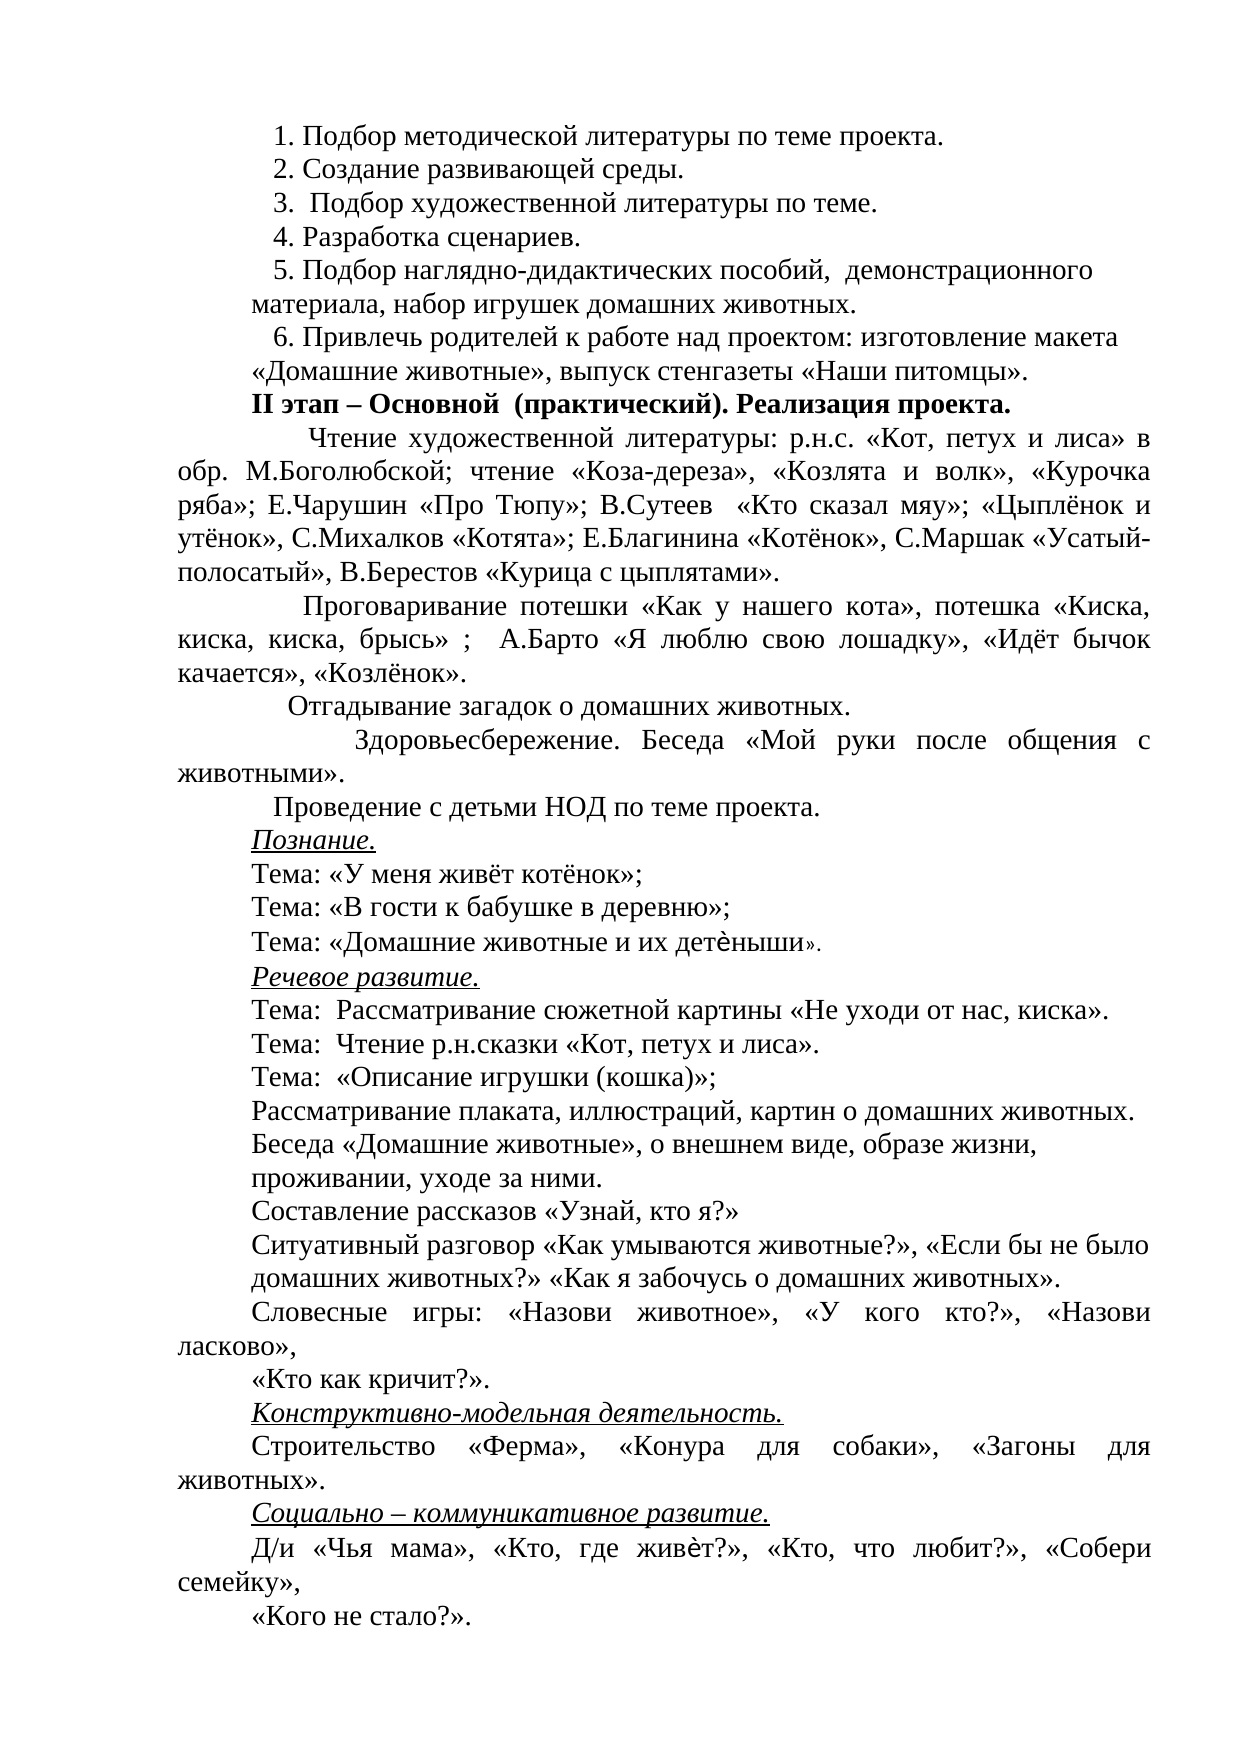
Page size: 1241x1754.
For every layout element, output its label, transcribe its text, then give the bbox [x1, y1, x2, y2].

text материала, набор игрушек домашних животных. [177, 286, 1152, 319]
text Тема: Рассматривание сюжетной картины «Не уходи от нас, киска». [177, 992, 1152, 1026]
text Здоровьесбережение. Беседа «Мой руки после общения с животными». [177, 722, 1152, 789]
text Познание. [177, 822, 1152, 856]
text Чтение художественной литературы: р.н.с. «Кот, петух и лиса» в обр. М.Боголюбской; чтение «Коза-дереза», «Козлята и волк», «Курочка ряба»; Е.Чарушин «Про Тюпу»; В.Сутеев «Кто сказал мяу»; «Цыплёнок и утёнок», С.Михалков «Котята»; Е.Благинина «Котёнок», С.Маршак «Усатый-полосатый», В.Берестов «Курица с цыплятами». [177, 420, 1152, 588]
text Конструктивно-модельная деятельность. [177, 1395, 1152, 1428]
text 2. Создание развивающей среды. [177, 152, 1152, 185]
text 3. Подбор художественной литературы по теме. [177, 185, 1152, 219]
text Речевое развитие. [177, 959, 1152, 992]
text Рассматривание плаката, иллюстраций, картин о домашних животных. [177, 1093, 1152, 1126]
text Д/и «Чья мама», «Кто, где живѐт?», «Кто, что любит?», «Собери семейку», [177, 1529, 1152, 1598]
text Тема: «В гости к бабушке в деревню»; [177, 889, 1152, 923]
text Составление рассказов «Узнай, кто я?» [177, 1193, 1152, 1227]
text 1. Подбор методической литературы по теме проекта. [177, 118, 1152, 152]
text проживании, уходе за ними. [177, 1160, 1152, 1193]
text Тема: Чтение р.н.сказки «Кот, петух и лиса». [177, 1026, 1152, 1059]
text «Кого не стало?». [177, 1598, 1152, 1632]
text Отгадывание загадок о домашних животных. [177, 688, 1152, 722]
text «Кто как кричит?». [177, 1361, 1152, 1395]
text Ситуативный разговор «Как умываются животные?», «Если бы не было [177, 1227, 1152, 1261]
text Словесные игры: «Назови животное», «У кого кто?», «Назови ласково», [177, 1294, 1152, 1361]
text Строительство «Ферма», «Конура для собаки», «Загоны для животных». [177, 1428, 1152, 1495]
text Проговаривание потешки «Как у нашего кота», потешка «Киска, киска, киска, брысь» ; А.Барто «Я люблю свою лошадку», «Идёт бычок качается», «Козлёнок». [177, 588, 1152, 688]
text II этап – Основной (практический). Реализация проекта. [177, 386, 1152, 420]
text 6. Привлечь родителей к работе над проектом: изготовление макета [177, 319, 1152, 353]
text Социально – коммуникативное развитие. [177, 1495, 1152, 1529]
text Тема: «Описание игрушки (кошка)»; [177, 1059, 1152, 1093]
text домашних животных?» «Как я забочусь о домашних животных». [177, 1261, 1152, 1294]
text 5. Подбор наглядно-дидактических пособий, демонстрационного [177, 252, 1152, 286]
text Проведение с детьми НОД по теме проекта. [177, 789, 1152, 822]
text 4. Разработка сценариев. [177, 219, 1152, 252]
text Тема: «У меня живёт котёнок»; [177, 856, 1152, 889]
text Тема: «Домашние животные и их детѐныши». [177, 923, 1152, 959]
text Беседа «Домашние животные», о внешнем виде, образе жизни, [177, 1126, 1152, 1160]
text «Домашние животные», выпуск стенгазеты «Наши питомцы». [177, 353, 1152, 386]
